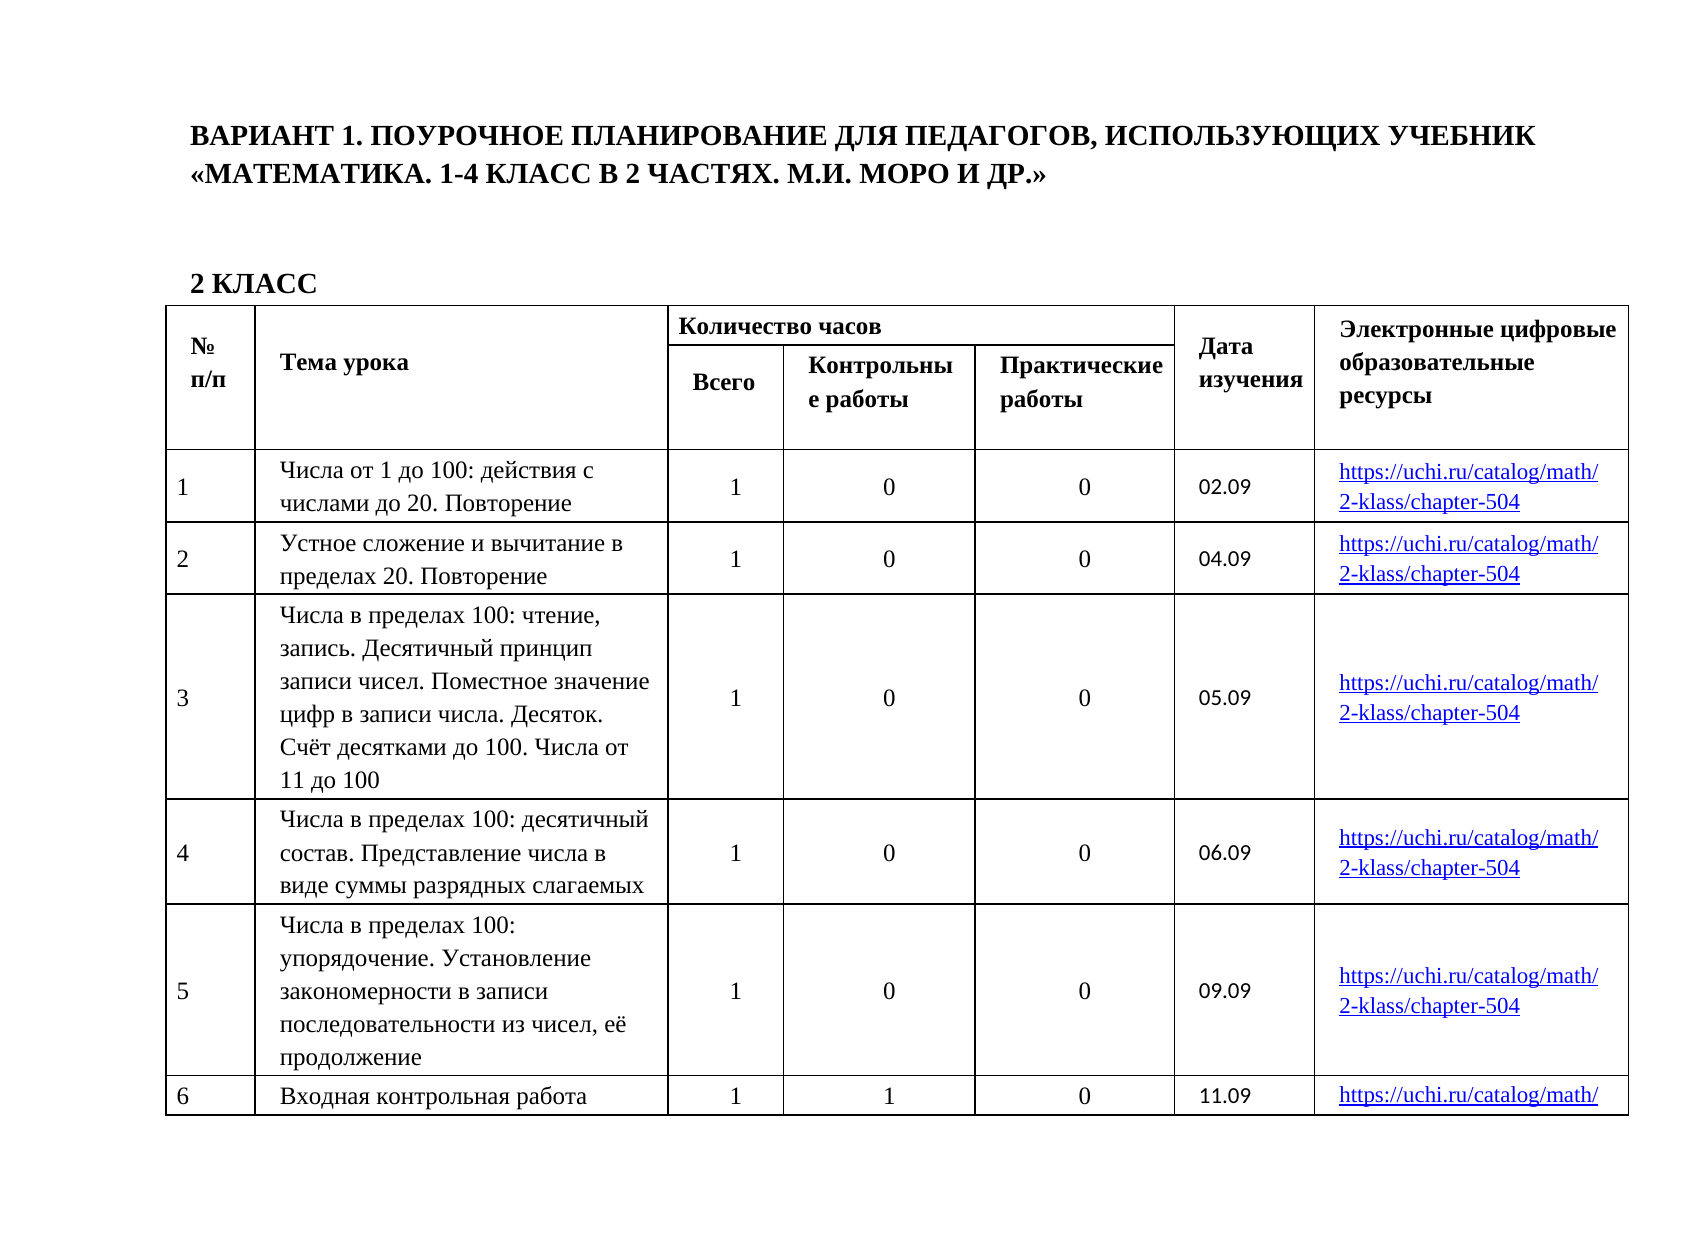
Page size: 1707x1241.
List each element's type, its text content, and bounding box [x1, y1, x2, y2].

table_header Электронные цифровые образовательные ресурсы [1315, 306, 1628, 448]
table_cell 2 [167, 523, 254, 593]
text ВАРИАНТ 1. ПОУРОЧНОЕ ПЛАНИРОВАНИЕ ДЛЯ ПЕДАГОГОВ, ИСПОЛЬЗУЮЩИХ УЧЕБНИК «МАТЕМАТИКА. 1-4 КЛАСС В 2 ЧАСТЯХ. М.И. МОРО И ДР.» [190, 118, 1618, 190]
table_cell 1 [167, 450, 254, 521]
table_header Количество часов [669, 306, 1174, 344]
table_cell 0 [976, 595, 1174, 798]
table_header № п/п [167, 306, 254, 448]
table_cell 0 [784, 595, 974, 798]
table_cell 0 [976, 523, 1174, 593]
table_cell https://uchi.ru/catalog/math/2-klass/chapter-504 [1315, 595, 1628, 798]
table_cell Контрольные работы [784, 346, 974, 448]
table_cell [1315, 1076, 1628, 1114]
table_cell 1 [669, 905, 783, 1075]
table_cell 06.09 [1175, 800, 1314, 903]
table_cell 1 [669, 523, 783, 593]
table_cell Числа от 1 до 100: действия с числами до 20. Повторение [256, 450, 667, 521]
table_cell Числа в пределах 100: упорядочение. Установление закономерности в записи последовательности из чисел, её продолжение [256, 905, 667, 1075]
table_cell 11.09 [1175, 1076, 1314, 1114]
table_cell Числа в пределах 100: десятичный состав. Представление числа в виде суммы разрядных слагаемых [256, 800, 667, 903]
table_cell 02.09 [1175, 450, 1314, 521]
table_cell Всего [669, 346, 783, 448]
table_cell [256, 1076, 667, 1114]
table_cell 5 [167, 905, 254, 1075]
table_cell 0 [784, 450, 974, 521]
table_header Дата изучения [1175, 306, 1314, 448]
table_cell 0 [784, 905, 974, 1075]
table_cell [1315, 905, 1628, 1075]
text 2 КЛАСС [190, 266, 1618, 299]
table_cell 09.09 [1175, 905, 1314, 1075]
table_cell 0 [784, 523, 974, 593]
table_header Тема урока [256, 306, 667, 448]
table_cell 1 [669, 595, 783, 798]
table_cell 0 [784, 800, 974, 903]
table_cell 0 [976, 800, 1174, 903]
table_cell 4 [167, 800, 254, 903]
table_cell 0 [976, 450, 1174, 521]
table_cell 04.09 [1175, 523, 1314, 593]
table_cell Числа в пределах 100: чтение, запись. Десятичный принцип записи чисел. Поместное значение цифр в записи числа. Десяток. Счёт десятками до 100. Числа от 11 до 100 [256, 595, 667, 798]
table_cell https://uchi.ru/catalog/math/2-klass/chapter-504 [1315, 450, 1628, 521]
table_cell Практические работы [976, 346, 1174, 448]
table_cell 1 [669, 800, 783, 903]
table_cell 0 [976, 1076, 1174, 1114]
table_cell 05.09 [1175, 595, 1314, 798]
table_cell 1 [669, 450, 783, 521]
table_cell https://uchi.ru/catalog/math/2-klass/chapter-504 [1315, 800, 1628, 903]
table_cell 3 [167, 595, 254, 798]
table_cell 6 [167, 1076, 254, 1114]
table_cell 1 [784, 1076, 974, 1114]
table_cell 0 [976, 905, 1174, 1075]
table_cell https://uchi.ru/catalog/math/2-klass/chapter-504 [1315, 523, 1628, 593]
table_cell 1 [669, 1076, 783, 1114]
table_cell Устное сложение и вычитание в пределах 20. Повторение [256, 523, 667, 593]
